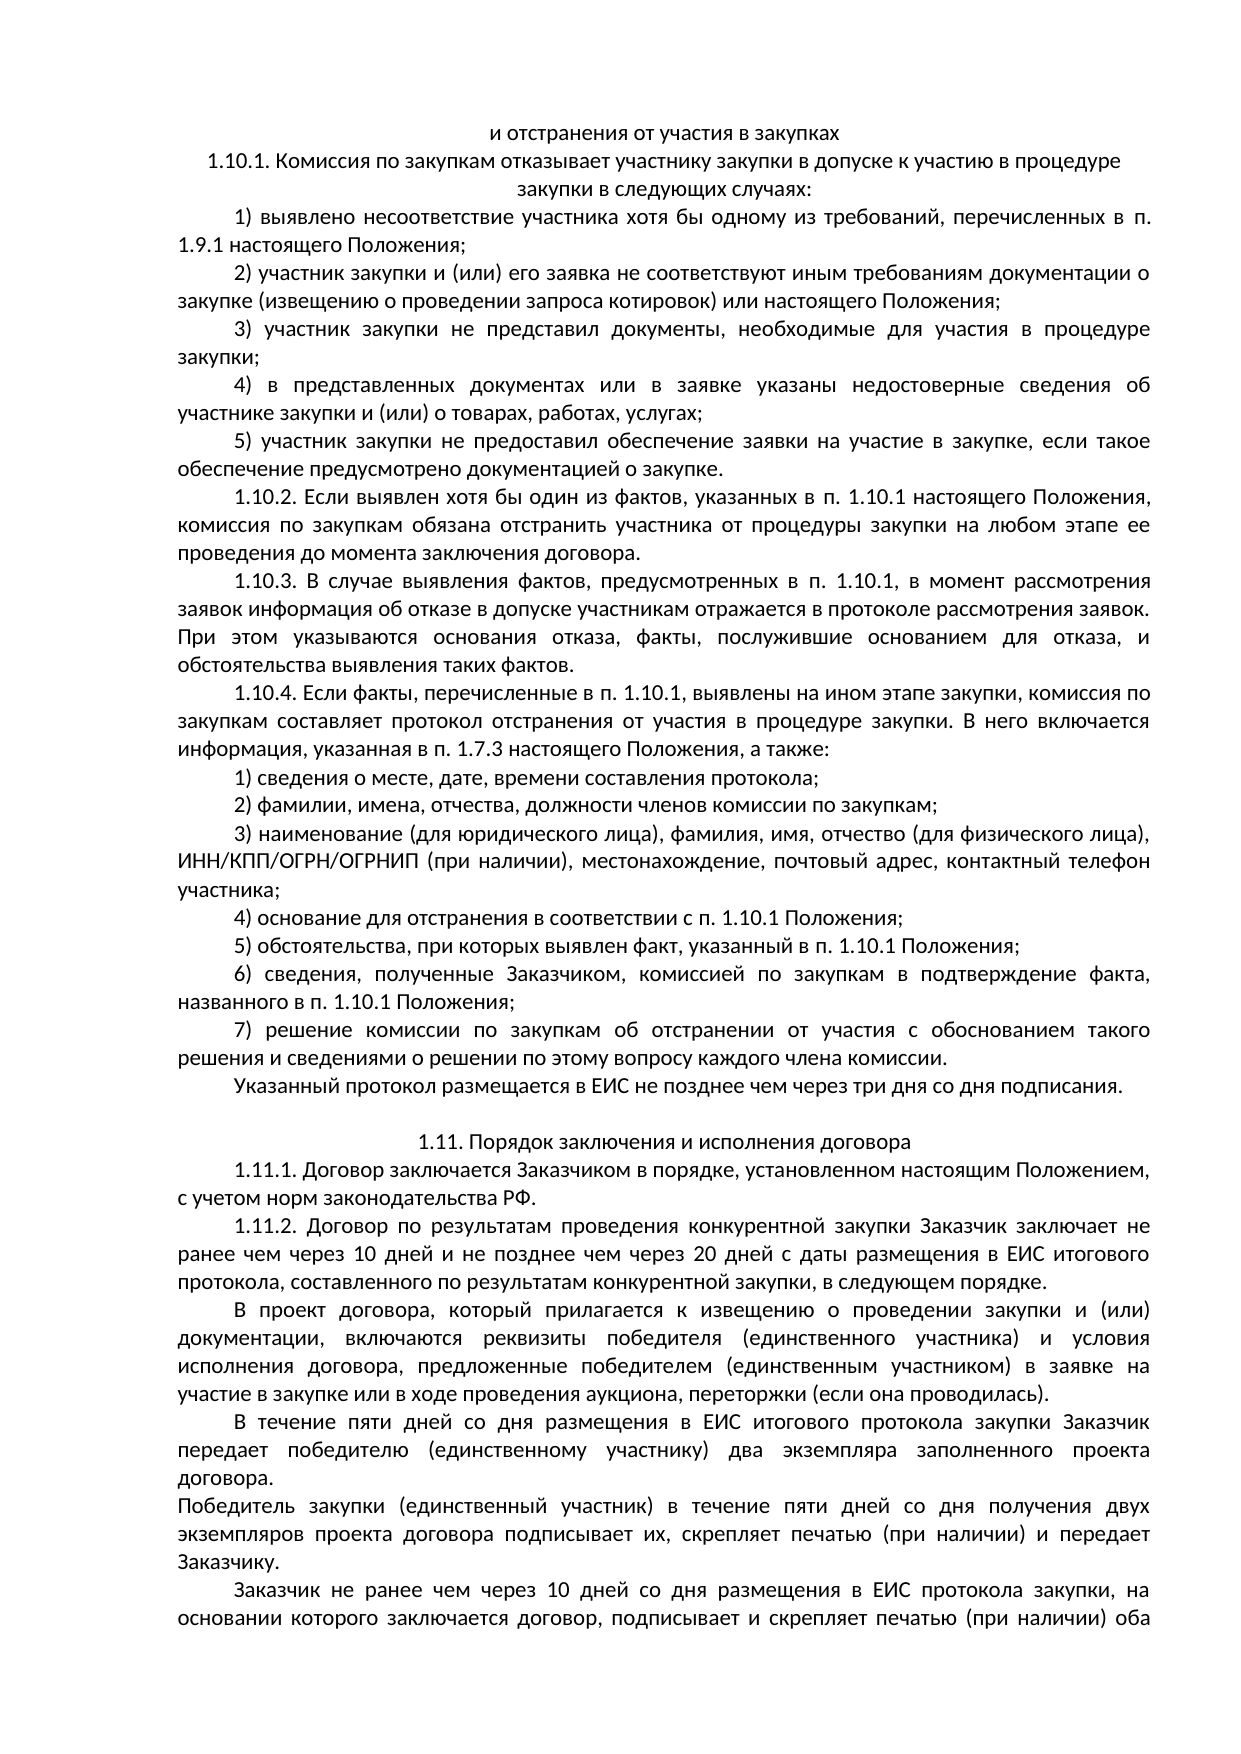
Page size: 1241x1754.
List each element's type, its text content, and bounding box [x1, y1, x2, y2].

text 2) фамилии, имена, отчества, должности членов комиссии по закупкам; [177, 791, 1152, 819]
text В проект договора, который прилагается к извещению о проведении закупки и (или) документации, включаются реквизиты победителя (единственного участника) и условия исполнения договора, предложенные победителем (единственным участником) в заявке на участие в закупке или в ходе проведения аукциона, переторжки (если она проводилась). [177, 1295, 1152, 1407]
text и отстранения от участия в закупках [177, 118, 1152, 146]
text 3) участник закупки не представил документы, необходимые для участия в процедуре закупки; [177, 314, 1152, 370]
text 4) основание для отстранения в соответствии с п. 1.10.1 Положения; [177, 903, 1152, 931]
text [177, 1575, 1152, 1631]
text 1) выявлено несоответствие участника хотя бы одному из требований, перечисленных в п. 1.9.1 настоящего Положения; [177, 202, 1152, 258]
text 3) наименование (для юридического лица), фамилия, имя, отчество (для физического лица), ИНН/КПП/ОГРН/ОГРНИП (при наличии), местонахождение, почтовый адрес, контактный телефон участника; [177, 819, 1152, 903]
text 1.10.4. Если факты, перечисленные в п. 1.10.1, выявлены на ином этапе закупки, комиссия по закупкам составляет протокол отстранения от участия в процедуре закупки. В него включается информация, указанная в п. 1.7.3 настоящего Положения, а также: [177, 678, 1152, 763]
text 1) сведения о месте, дате, времени составления протокола; [177, 763, 1152, 791]
text 1.10.3. В случае выявления фактов, предусмотренных в п. 1.10.1, в момент рассмотрения заявок информация об отказе в допуске участникам отражается в протоколе рассмотрения заявок. При этом указываются основания отказа, факты, послужившие основанием для отказа, и обстоятельства выявления таких фактов. [177, 566, 1152, 678]
text 4) в представленных документах или в заявке указаны недостоверные сведения об участнике закупки и (или) о товарах, работах, услугах; [177, 370, 1152, 426]
text Указанный протокол размещается в ЕИС не позднее чем через три дня со дня подписания. [177, 1071, 1152, 1099]
text 7) решение комиссии по закупкам об отстранении от участия с обоснованием такого решения и сведениями о решении по этому вопросу каждого члена комиссии. [177, 1015, 1152, 1071]
text 5) обстоятельства, при которых выявлен факт, указанный в п. 1.10.1 Положения; [177, 931, 1152, 959]
text 1.10.2. Если выявлен хотя бы один из фактов, указанных в п. 1.10.1 настоящего Положения, комиссия по закупкам обязана отстранить участника от процедуры закупки на любом этапе ее проведения до момента заключения договора. [177, 482, 1152, 566]
text 1.11.2. Договор по результатам проведения конкурентной закупки Заказчик заключает не ранее чем через 10 дней и не позднее чем через 20 дней с даты размещения в ЕИС итогового протокола, составленного по результатам конкурентной закупки, в следующем порядке. [177, 1211, 1152, 1295]
text 2) участник закупки и (или) его заявка не соответствуют иным требованиям документации о закупке (извещению о проведении запроса котировок) или настоящего Положения; [177, 258, 1152, 314]
text Победитель закупки (единственный участник) в течение пяти дней со дня получения двух экземпляров проекта договора подписывает их, скрепляет печатью (при наличии) и передает Заказчику. [177, 1491, 1152, 1575]
text В течение пяти дней со дня размещения в ЕИС итогового протокола закупки Заказчик передает победителю (единственному участнику) два экземпляра заполненного проекта договора. [177, 1407, 1152, 1491]
text 1.11.1. Договор заключается Заказчиком в порядке, установленном настоящим Положением, с учетом норм законодательства РФ. [177, 1155, 1152, 1211]
text 6) сведения, полученные Заказчиком, комиссией по закупкам в подтверждение факта, названного в п. 1.10.1 Положения; [177, 959, 1152, 1015]
text 1.10.1. Комиссия по закупкам отказывает участнику закупки в допуске к участию в процедуре закупки в следующих случаях: [177, 146, 1152, 202]
text 1.11. Порядок заключения и исполнения договора [177, 1127, 1152, 1155]
text 5) участник закупки не предоставил обеспечение заявки на участие в закупке, если такое обеспечение предусмотрено документацией о закупке. [177, 426, 1152, 482]
